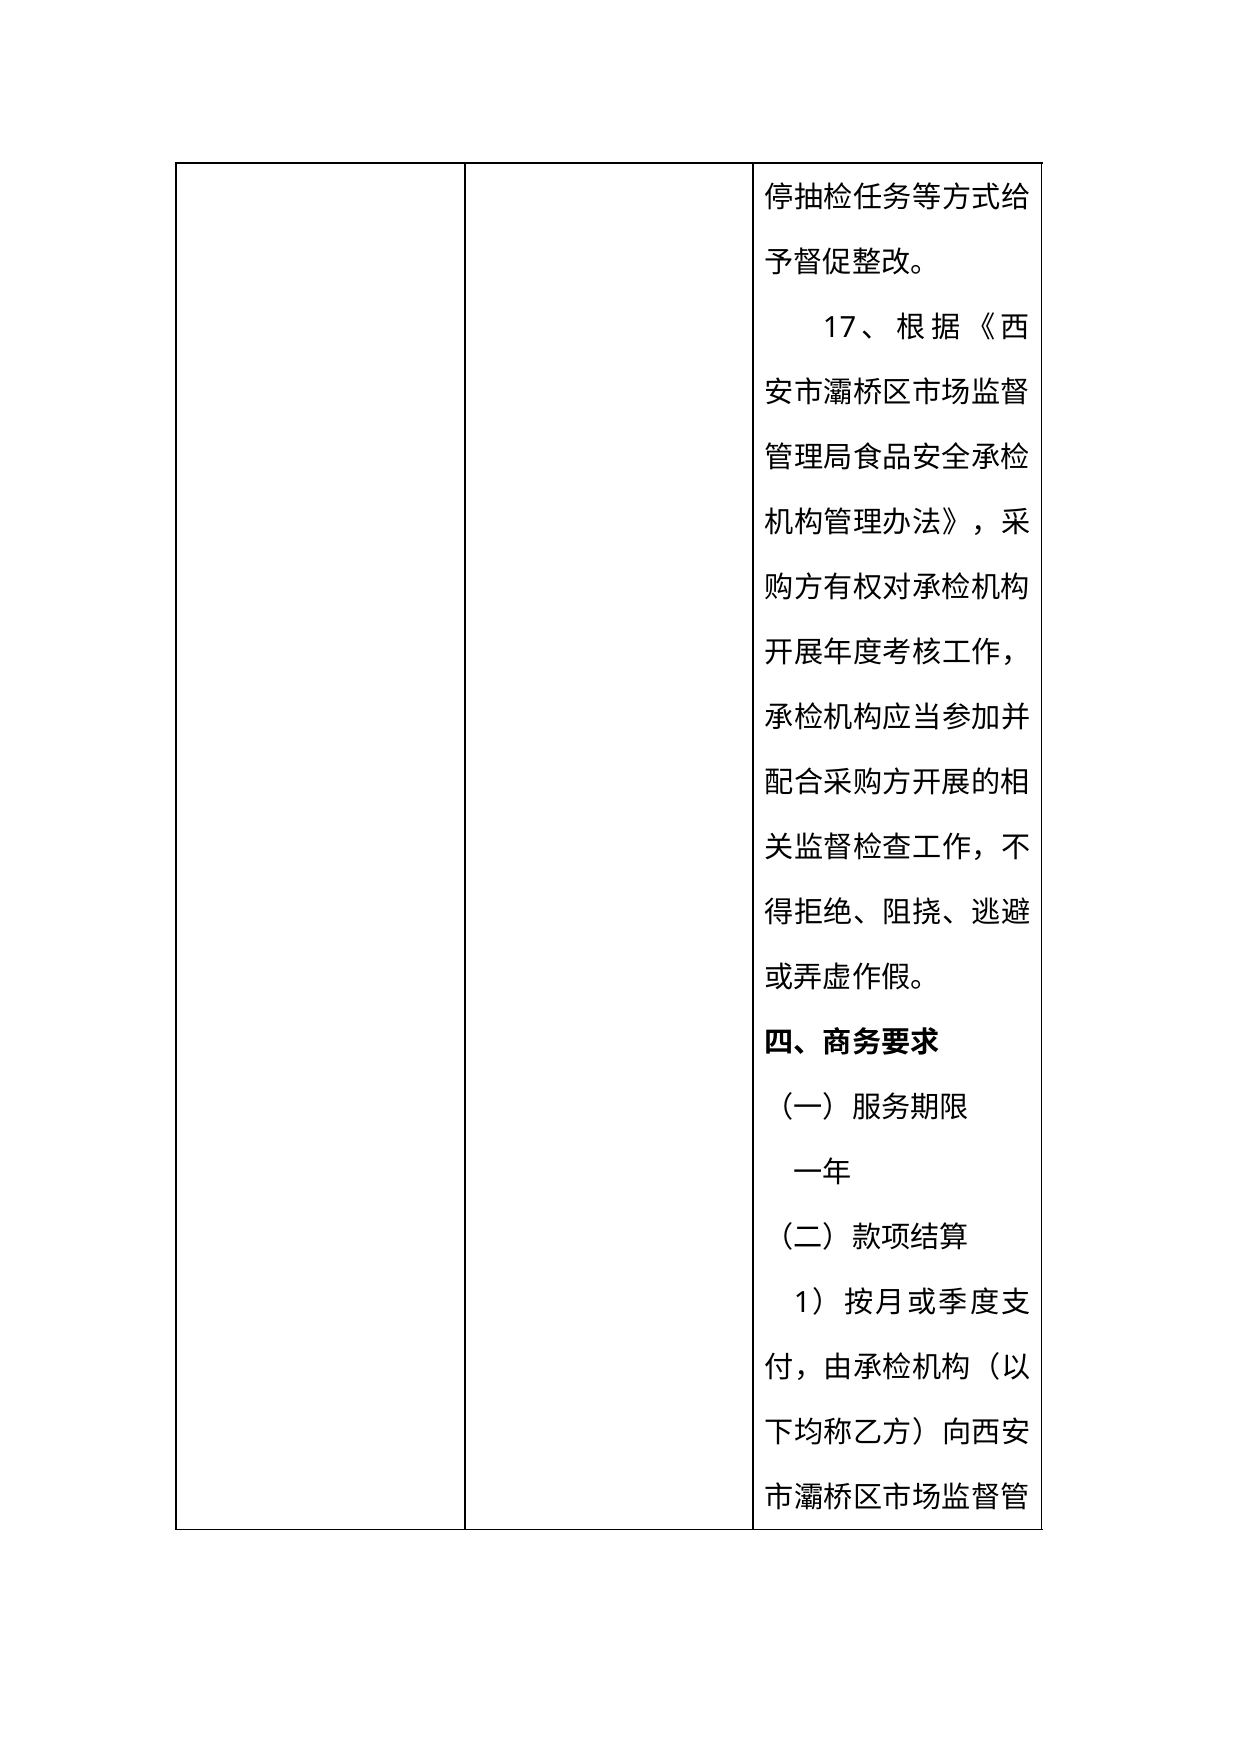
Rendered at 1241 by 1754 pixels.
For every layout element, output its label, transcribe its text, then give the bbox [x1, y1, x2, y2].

table_cell [466, 164, 752, 1528]
table_cell 1 [177, 164, 464, 1528]
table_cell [754, 164, 1041, 1528]
